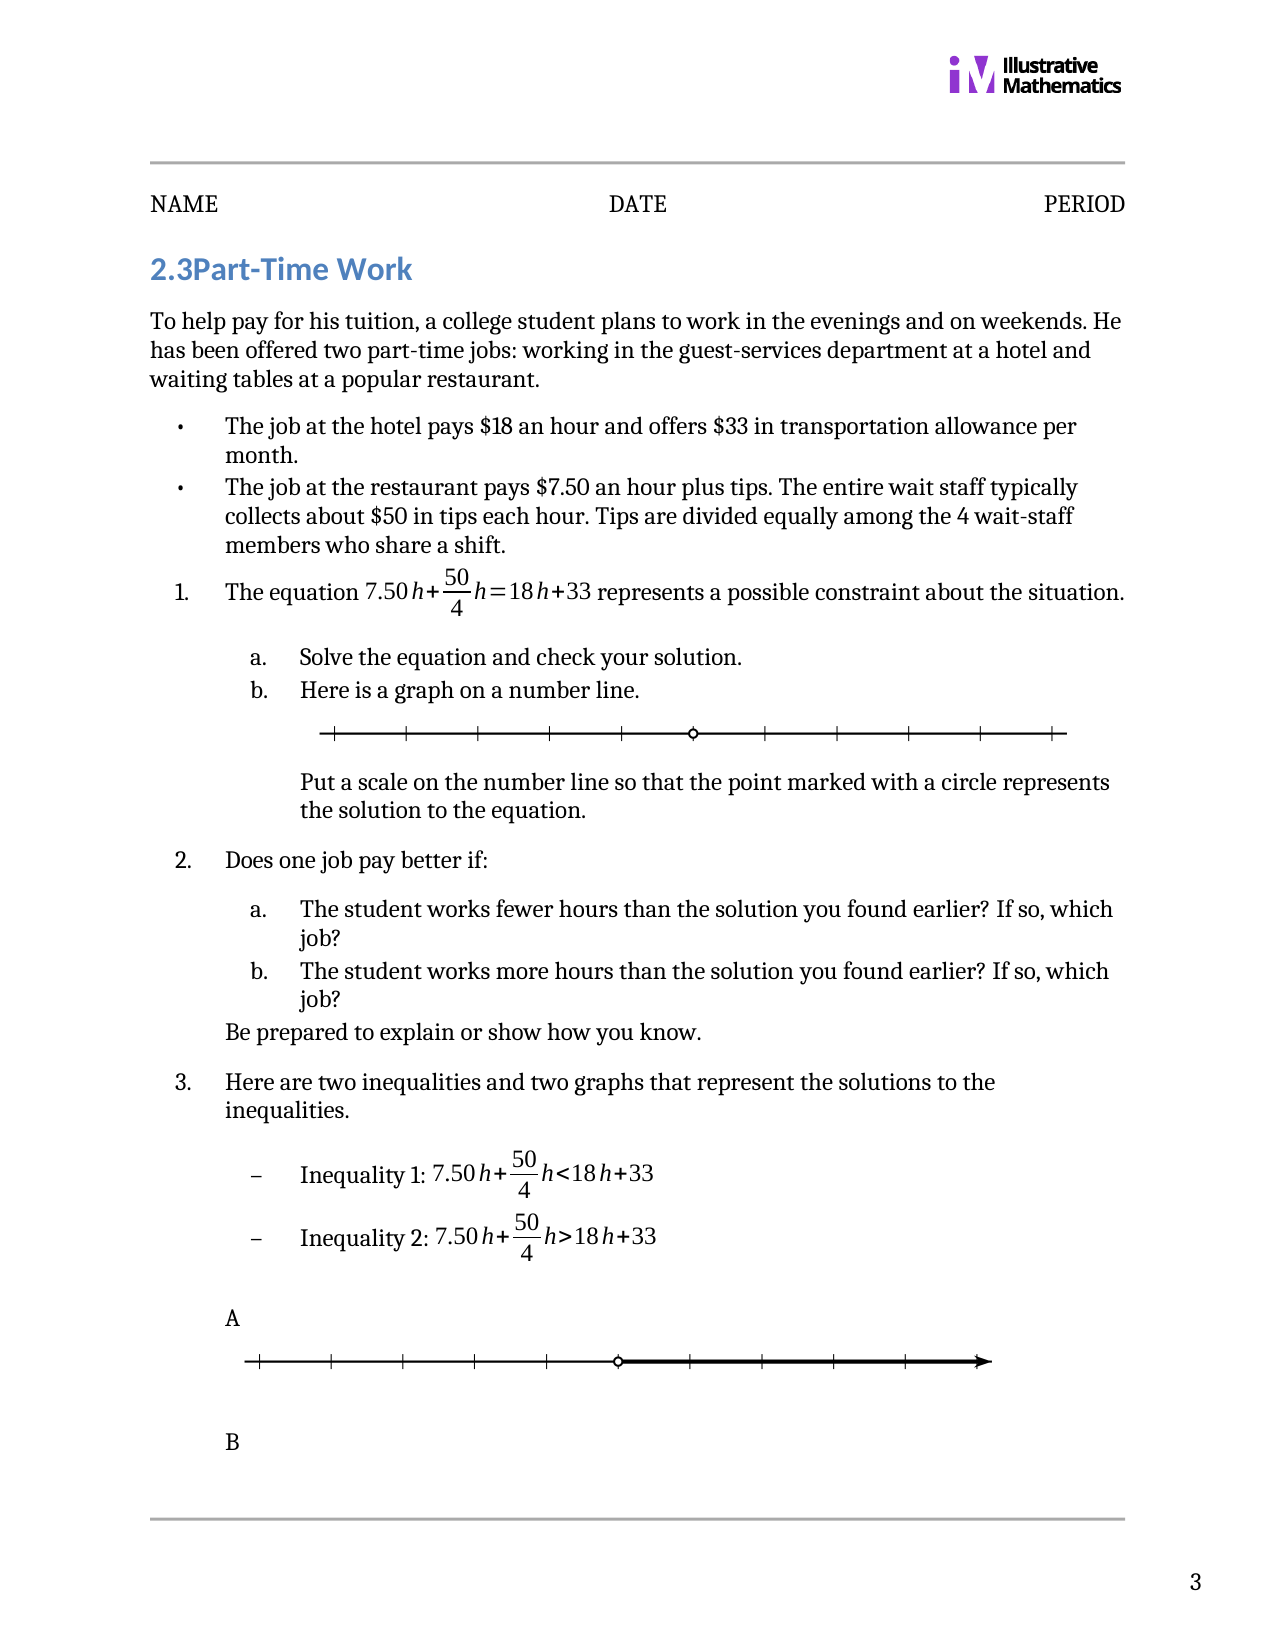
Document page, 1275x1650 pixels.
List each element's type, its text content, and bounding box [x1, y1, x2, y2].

list Here are two inequalities and two graphs that represent the solutions to the inequalities. [175, 1067, 1125, 1125]
list A [175, 1304, 1125, 1332]
picture [318, 725, 1068, 758]
list Here is a graph on a number line. [250, 676, 1125, 704]
list B [175, 1428, 1125, 1457]
list The job at the restaurant pays $7.50 an hour plus tips. The entire wait staff typically collects about $50 in tips each hour. Tips are divided equally among the 4 wait-staff members who share a shift. [175, 473, 1125, 559]
list Solve the equation and check your solution. [250, 643, 1125, 672]
text To help pay for his tuition, a college student plans to work in the evenings and on weekends. He has been offered two part-time jobs: working in the guest-services department at a hotel and waiting tables at a popular restaurant. [150, 307, 1125, 393]
list The job at the hotel pays $18 an hour and offers $33 in transportation allowance per month. [175, 412, 1125, 469]
list The student works fewer hours than the solution you found earlier? If so, which job? [250, 895, 1125, 953]
list Put a scale on the number line so that the point marked with a circle represents the solution to the equation. [250, 767, 1125, 825]
list The student works more hours than the solution you found earlier? If so, which job? [250, 957, 1125, 1014]
list Inequality 1: [250, 1146, 1125, 1205]
picture [243, 1353, 994, 1386]
list Does one job pay better if: [175, 846, 1125, 874]
list Be prepared to explain or show how you know. [175, 1018, 1125, 1047]
list Inequality 2: [250, 1208, 1125, 1267]
list The equation represents a possible constraint about the situation. [175, 563, 1125, 622]
picture [949, 55, 1121, 93]
subtitle 2.3Part-Time Work [150, 247, 1125, 288]
